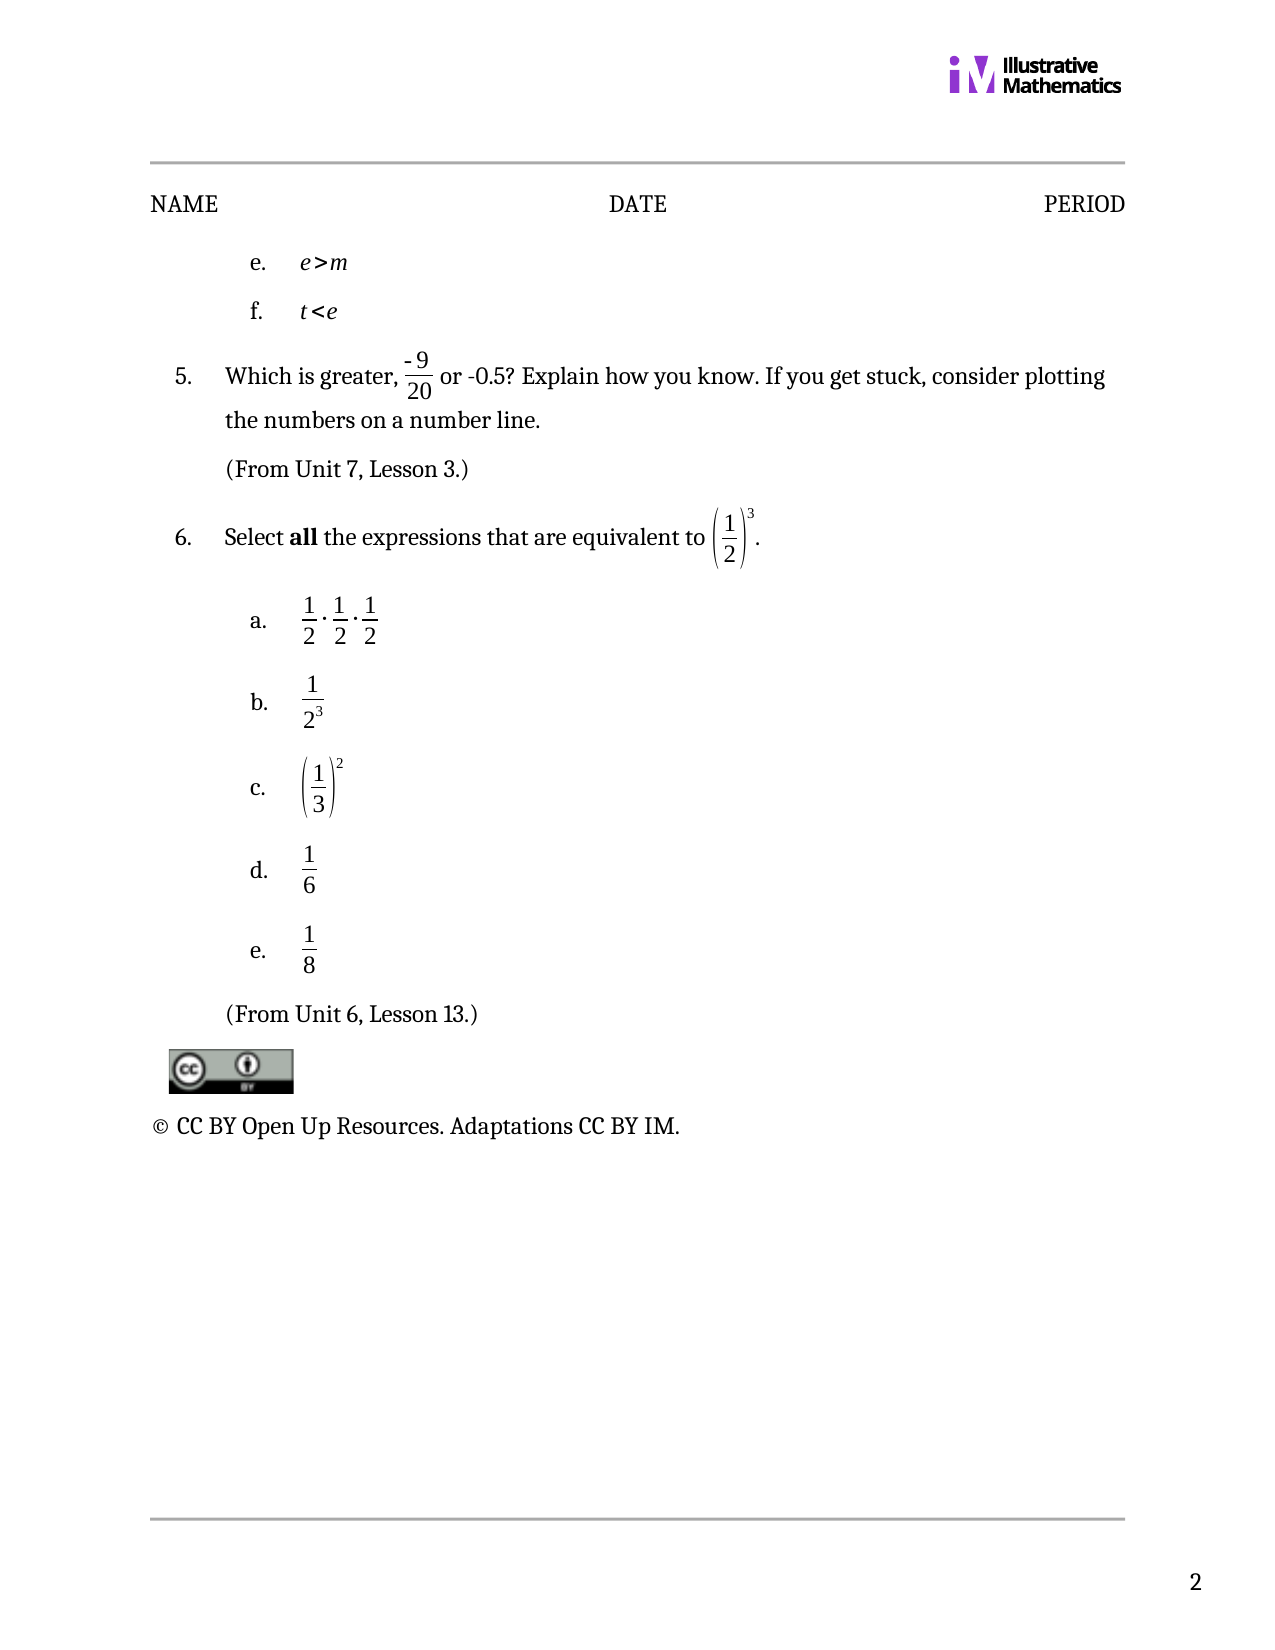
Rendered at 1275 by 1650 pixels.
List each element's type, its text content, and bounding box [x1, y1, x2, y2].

text © CC BY Open Up Resources. Adaptations CC BY IM. [150, 1112, 1125, 1141]
list (From Unit 6, Lesson 13.) [175, 1000, 1125, 1029]
picture [168, 1049, 294, 1094]
list (From Unit 7, Lesson 3.) [175, 455, 1125, 484]
list Which is greater, or -0.5? Explain how you know. If you get stuck, consider plotting the numbers on a number line. [175, 347, 1125, 434]
picture [949, 55, 1121, 93]
list Select all the expressions that are equivalent to . [175, 505, 1125, 570]
